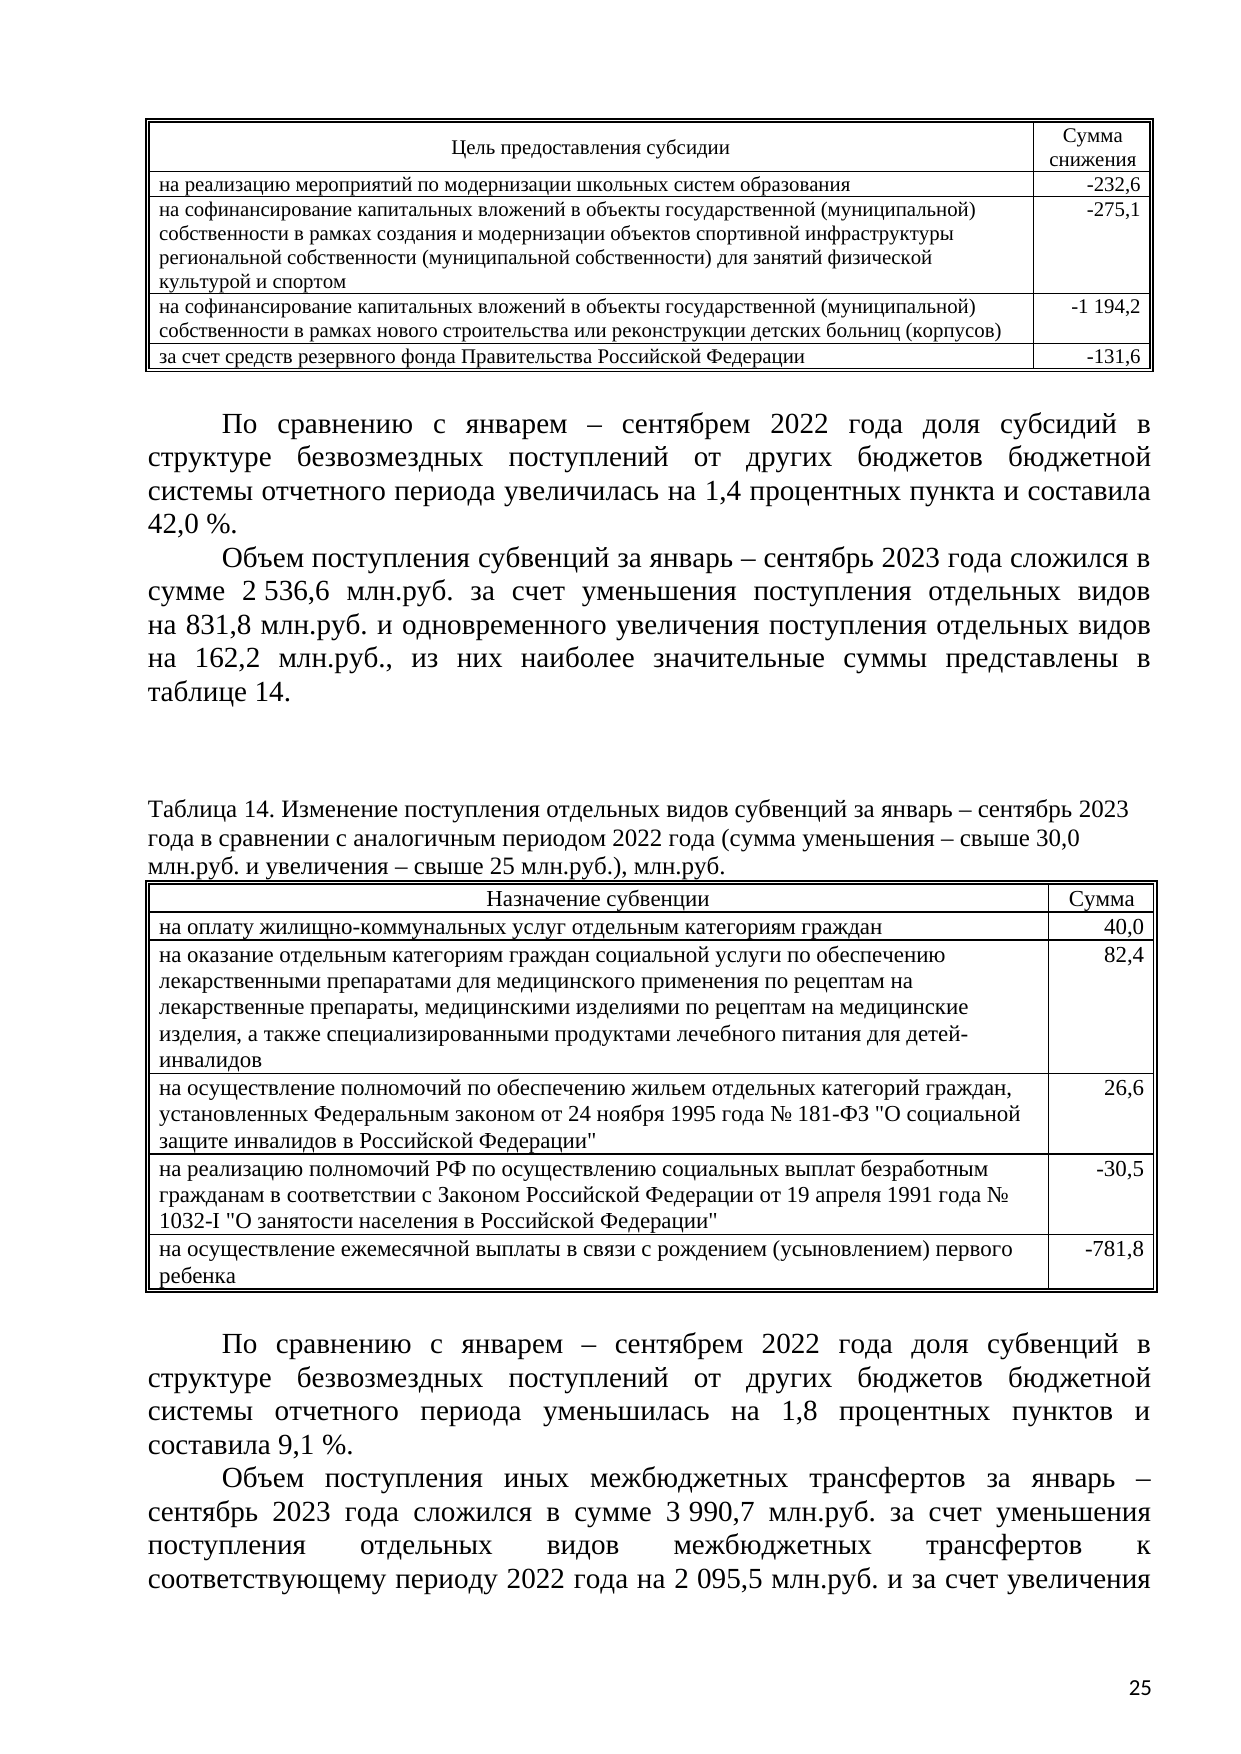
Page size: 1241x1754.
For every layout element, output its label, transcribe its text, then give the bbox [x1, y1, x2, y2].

table_cell на оплату жилищно-коммунальных услуг отдельным категориям граждан [150, 913, 1048, 939]
table_header Сумма снижения [1034, 123, 1149, 171]
table_cell 26,6 [1049, 1074, 1153, 1153]
table_cell -30,5 [1049, 1155, 1153, 1234]
text Таблица 14. Изменение поступления отдельных видов субвенций за январь – сентябрь 2023 года в сравнении с аналогичным периодом 2022 года (сумма уменьшения – свыше 30,0 млн.руб. и увеличения – свыше 25 млн.руб.), млн.руб. [148, 794, 1152, 880]
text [148, 1460, 1152, 1594]
table_cell -131,6 [1034, 344, 1149, 368]
table_cell на осуществление ежемесячной выплаты в связи с рождением (усыновлением) первого ребенка [150, 1235, 1048, 1288]
table_cell на софинансирование капитальных вложений в объекты государственной (муниципальной) собственности в рамках нового строительства или реконструкции детских больниц (корпусов) [150, 294, 1033, 342]
table_header Сумма [1049, 885, 1153, 911]
table_cell на реализацию мероприятий по модернизации школьных систем образования [150, 172, 1033, 196]
table_cell -232,6 [1034, 172, 1149, 196]
table_header Назначение субвенции [150, 885, 1048, 911]
table_cell на оказание отдельным категориям граждан социальной услуги по обеспечению лекарственными препаратами для медицинского применения по рецептам на лекарственные препараты, медицинскими изделиями по рецептам на медицинские изделия, а также специализированными продуктами лечебного питания для детей-инвалидов [150, 941, 1048, 1072]
text По сравнению с январем – сентябрем 2022 года доля субвенций в структуре безвозмездных поступлений от других бюджетов бюджетной системы отчетного периода уменьшилась на 1,8 процентных пунктов и составила 9,1 %. [148, 1326, 1152, 1460]
text Объем поступления субвенций за январь – сентябрь 2023 года сложился в сумме 2 536,6 млн.руб. за счет уменьшения поступления отдельных видов на 831,8 млн.руб. и одновременного увеличения поступления отдельных видов на 162,2 млн.руб., из них наиболее значительные суммы представлены в таблице 14. [148, 540, 1152, 708]
table_header Цель предоставления субсидии [150, 123, 1033, 171]
text По сравнению с январем – сентябрем 2022 года доля субсидий в структуре безвозмездных поступлений от других бюджетов бюджетной системы отчетного периода увеличилась на 1,4 процентных пункта и составила 42,0 %. [148, 406, 1152, 540]
table_cell за счет средств резервного фонда Правительства Российской Федерации [150, 344, 1033, 368]
table_cell 82,4 [1049, 941, 1153, 1072]
table_cell -275,1 [1034, 197, 1149, 293]
table_cell на реализацию полномочий РФ по осуществлению социальных выплат безработным гражданам в соответствии с Законом Российской Федерации от 19 апреля 1991 года № 1032-I "О занятости населения в Российской Федерации" [150, 1155, 1048, 1234]
table_cell 40,0 [1049, 913, 1153, 939]
table_cell на осуществление полномочий по обеспечению жильем отдельных категорий граждан, установленных Федеральным законом от 24 ноября 1995 года № 181-ФЗ "О социальной защите инвалидов в Российской Федерации" [150, 1074, 1048, 1153]
table_cell -781,8 [1049, 1235, 1153, 1288]
table_cell -1 194,2 [1034, 294, 1149, 342]
table_cell на софинансирование капитальных вложений в объекты государственной (муниципальной) собственности в рамках создания и модернизации объектов спортивной инфраструктуры региональной собственности (муниципальной собственности) для занятий физической культурой и спортом [150, 197, 1033, 293]
